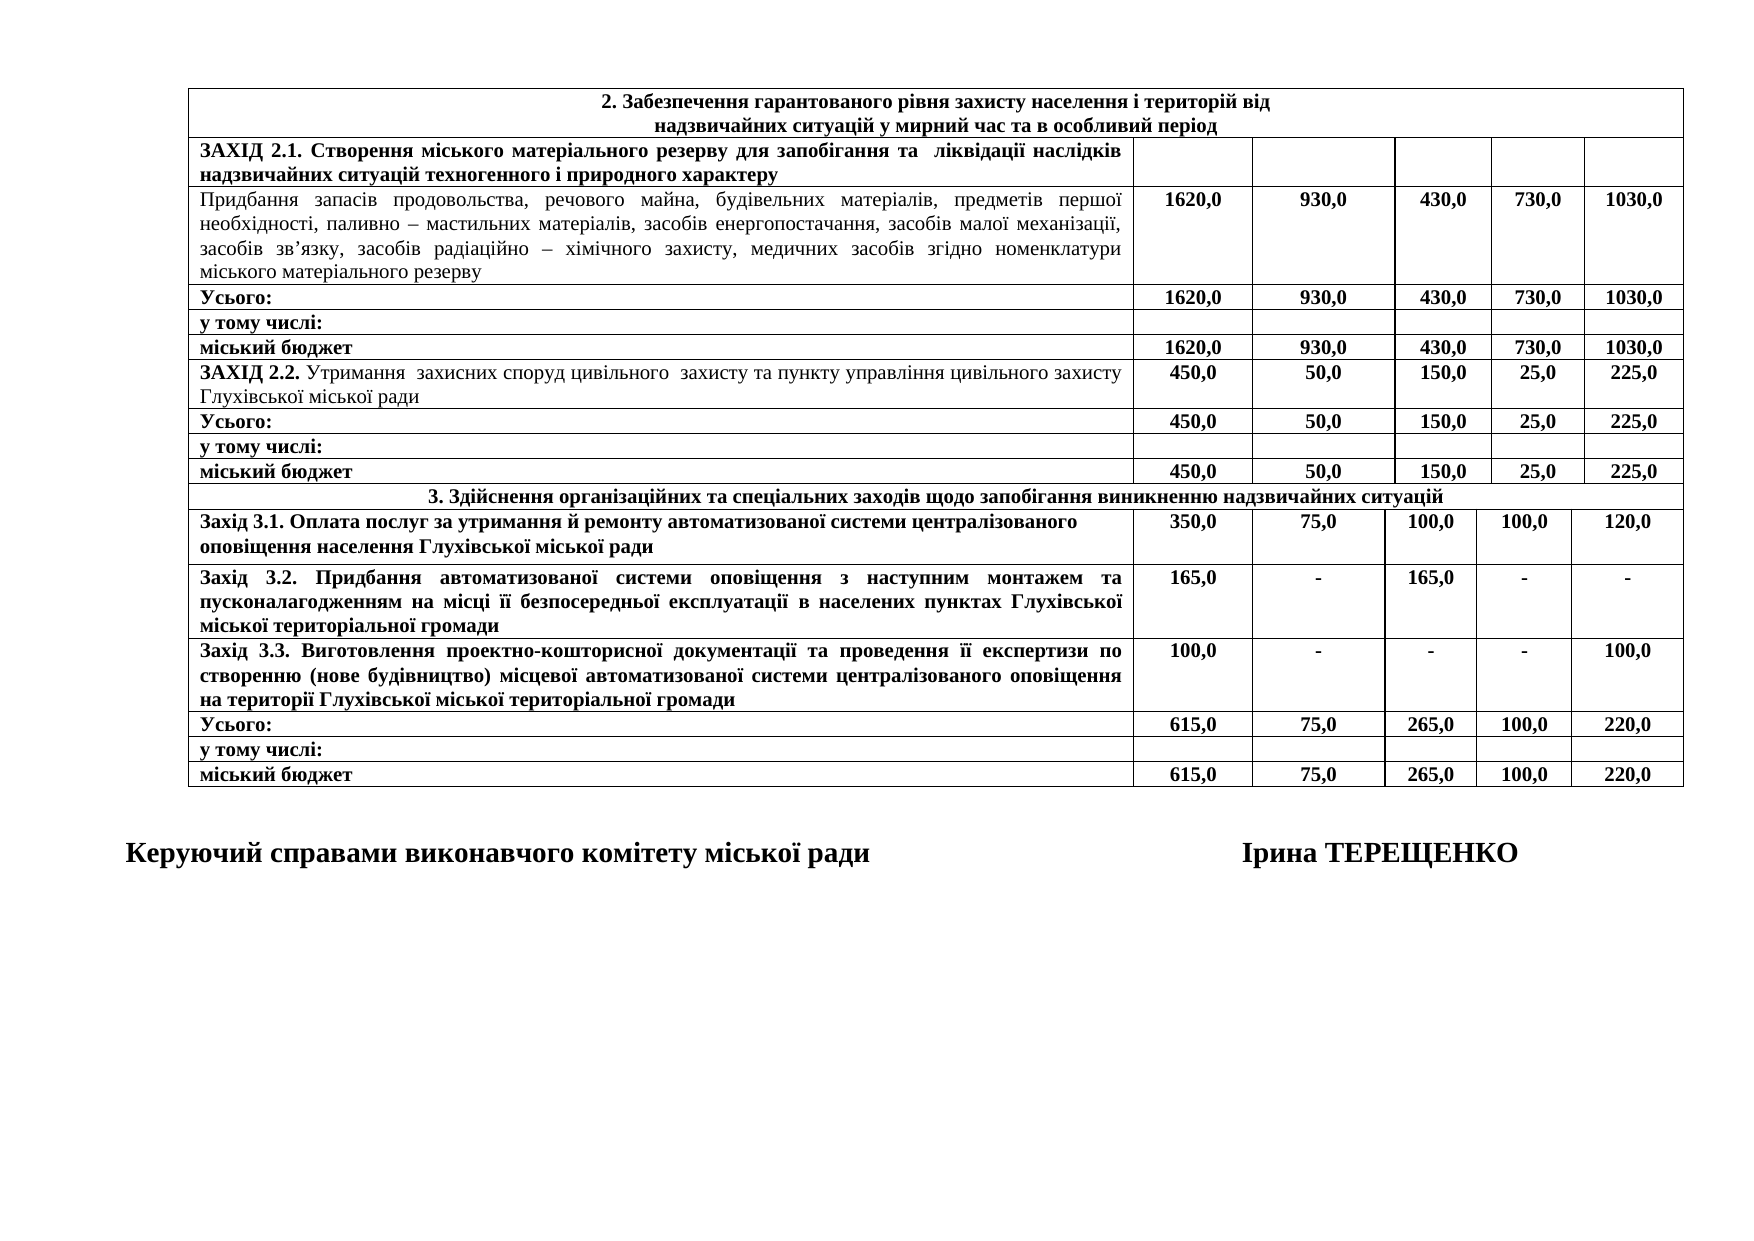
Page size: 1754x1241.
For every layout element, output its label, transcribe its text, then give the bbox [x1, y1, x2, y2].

table_cell 220,0 [1572, 762, 1683, 786]
table_cell 1030,0 [1585, 335, 1683, 359]
table_cell 150,0 [1396, 459, 1491, 483]
table_cell міський бюджет [189, 335, 1133, 359]
table_cell 225,0 [1585, 360, 1683, 408]
table_cell 350,0 [1134, 510, 1252, 564]
table_cell 430,0 [1396, 285, 1491, 309]
table_cell Усього: [189, 712, 1133, 736]
table_cell у тому числі: [189, 434, 1133, 458]
table_cell Усього: [189, 409, 1133, 433]
table_cell [1477, 737, 1571, 761]
table_cell 75,0 [1253, 712, 1384, 736]
table_cell 430,0 [1396, 335, 1491, 359]
table_cell [1492, 138, 1584, 186]
table_cell ЗахіД 2.2. Утримання захисних споруд цивільного захисту та пункту управління цивільного захисту Глухівської міської ради [189, 360, 1133, 408]
table_cell Захід 3.2. Придбання автоматизованої системи оповіщення з наступним монтажем та пусконалагодженням на місці її безпосередньої експлуатації в населених пунктах Глухівської міської територіальної громади [189, 565, 1133, 637]
table_cell 430,0 [1396, 187, 1491, 283]
table_cell [1253, 737, 1384, 761]
table_cell - [1477, 639, 1571, 711]
table_cell [1396, 138, 1491, 186]
table_cell 930,0 [1253, 335, 1394, 359]
table_cell у тому числі: [189, 737, 1133, 761]
table_cell 150,0 [1396, 360, 1491, 408]
table_cell 930,0 [1253, 187, 1394, 283]
table_cell [1492, 310, 1584, 334]
table_cell 730,0 [1492, 187, 1584, 283]
table_cell [1585, 310, 1683, 334]
table_cell 3. Здійснення організаційних та спеціальних заходів щодо запобігання виникненню надзвичайних ситуацій [189, 484, 1683, 508]
table_cell 615,0 [1134, 762, 1252, 786]
table_cell Придбання запасів продовольства, речового майна, будівельних матеріалів, предметів першої необхідності, паливно – мастильних матеріалів, засобів енергопостачання, засобів малої механізації, засобів зв’язку, засобів радіаційно – хімічного захисту, медичних засобів згідно номенклатури міського матеріального резерву [189, 187, 1133, 283]
table_cell [1253, 434, 1394, 458]
table_cell [1396, 310, 1491, 334]
table_cell 1620,0 [1134, 187, 1252, 283]
table_cell 75,0 [1253, 762, 1384, 786]
table_cell [1134, 138, 1252, 186]
table_cell 1620,0 [1134, 285, 1252, 309]
table_cell [1492, 434, 1584, 458]
table_cell 165,0 [1134, 565, 1252, 637]
table_cell 100,0 [1386, 510, 1476, 564]
table_cell - [1253, 565, 1384, 637]
table_cell [1386, 737, 1476, 761]
table_cell 150,0 [1396, 409, 1491, 433]
table_cell 265,0 [1386, 762, 1476, 786]
table_cell 225,0 [1585, 459, 1683, 483]
table_cell 50,0 [1253, 409, 1394, 433]
table_header 2. Забезпечення гарантованого рівня захисту населення і територій від надзвичайних ситуацій у мирний час та в особливий період [189, 89, 1683, 137]
table_cell 100,0 [1477, 712, 1571, 736]
table_cell [1253, 138, 1394, 186]
table_cell Усього: [189, 285, 1133, 309]
table_cell Захід 3.1. Оплата послуг за утримання й ремонту автоматизованої системи централізованого оповіщення населення Глухівської міської ради [189, 510, 1133, 564]
table_cell 100,0 [1477, 510, 1571, 564]
table_cell 25,0 [1492, 459, 1584, 483]
table_cell міський бюджет [189, 762, 1133, 786]
table_cell 120,0 [1572, 510, 1683, 564]
table_cell [1253, 310, 1394, 334]
table_cell Захід 3.3. Виготовлення проектно-кошторисної документації та проведення її експертизи по створенню (нове будівництво) місцевої автоматизованої системи централізованого оповіщення на території Глухівської міської територіальної громади [189, 639, 1133, 711]
table_cell 615,0 [1134, 712, 1252, 736]
table_cell 1030,0 [1585, 187, 1683, 283]
table_cell 165,0 [1386, 565, 1476, 637]
table_cell [1585, 434, 1683, 458]
table_cell 25,0 [1492, 409, 1584, 433]
table_cell 730,0 [1492, 335, 1584, 359]
table_cell 50,0 [1253, 360, 1394, 408]
text Керуючий справами виконавчого комітету міської ради Ірина ТЕРЕЩЕНКО [118, 835, 1665, 869]
table_cell [1134, 434, 1252, 458]
table_cell 450,0 [1134, 360, 1252, 408]
table_cell 450,0 [1134, 409, 1252, 433]
table_cell 265,0 [1386, 712, 1476, 736]
table_cell 75,0 [1253, 510, 1384, 564]
table_cell - [1572, 565, 1683, 637]
table_cell [1585, 138, 1683, 186]
table_cell - [1477, 565, 1571, 637]
table_cell - [1253, 639, 1384, 711]
table_cell 25,0 [1492, 360, 1584, 408]
table_cell 1030,0 [1585, 285, 1683, 309]
table_cell міський бюджет [189, 459, 1133, 483]
table_cell 100,0 [1477, 762, 1571, 786]
table_cell - [1386, 639, 1476, 711]
table_cell 730,0 [1492, 285, 1584, 309]
table_cell [1134, 737, 1252, 761]
table_cell ЗахіД 2.1. Створення міського матеріального резерву для запобігання та ліквідації наслідків надзвичайних ситуацій техногенного і природного характеру [189, 138, 1133, 186]
table_cell 225,0 [1585, 409, 1683, 433]
table_cell 100,0 [1572, 639, 1683, 711]
table_cell 220,0 [1572, 712, 1683, 736]
table_cell 930,0 [1253, 285, 1394, 309]
table_cell [1572, 737, 1683, 761]
table_cell 100,0 [1134, 639, 1252, 711]
table_cell [1396, 434, 1491, 458]
table_cell у тому числі: [189, 310, 1133, 334]
table_cell 50,0 [1253, 459, 1394, 483]
table_cell [1134, 310, 1252, 334]
table_cell 1620,0 [1134, 335, 1252, 359]
table_cell 450,0 [1134, 459, 1252, 483]
